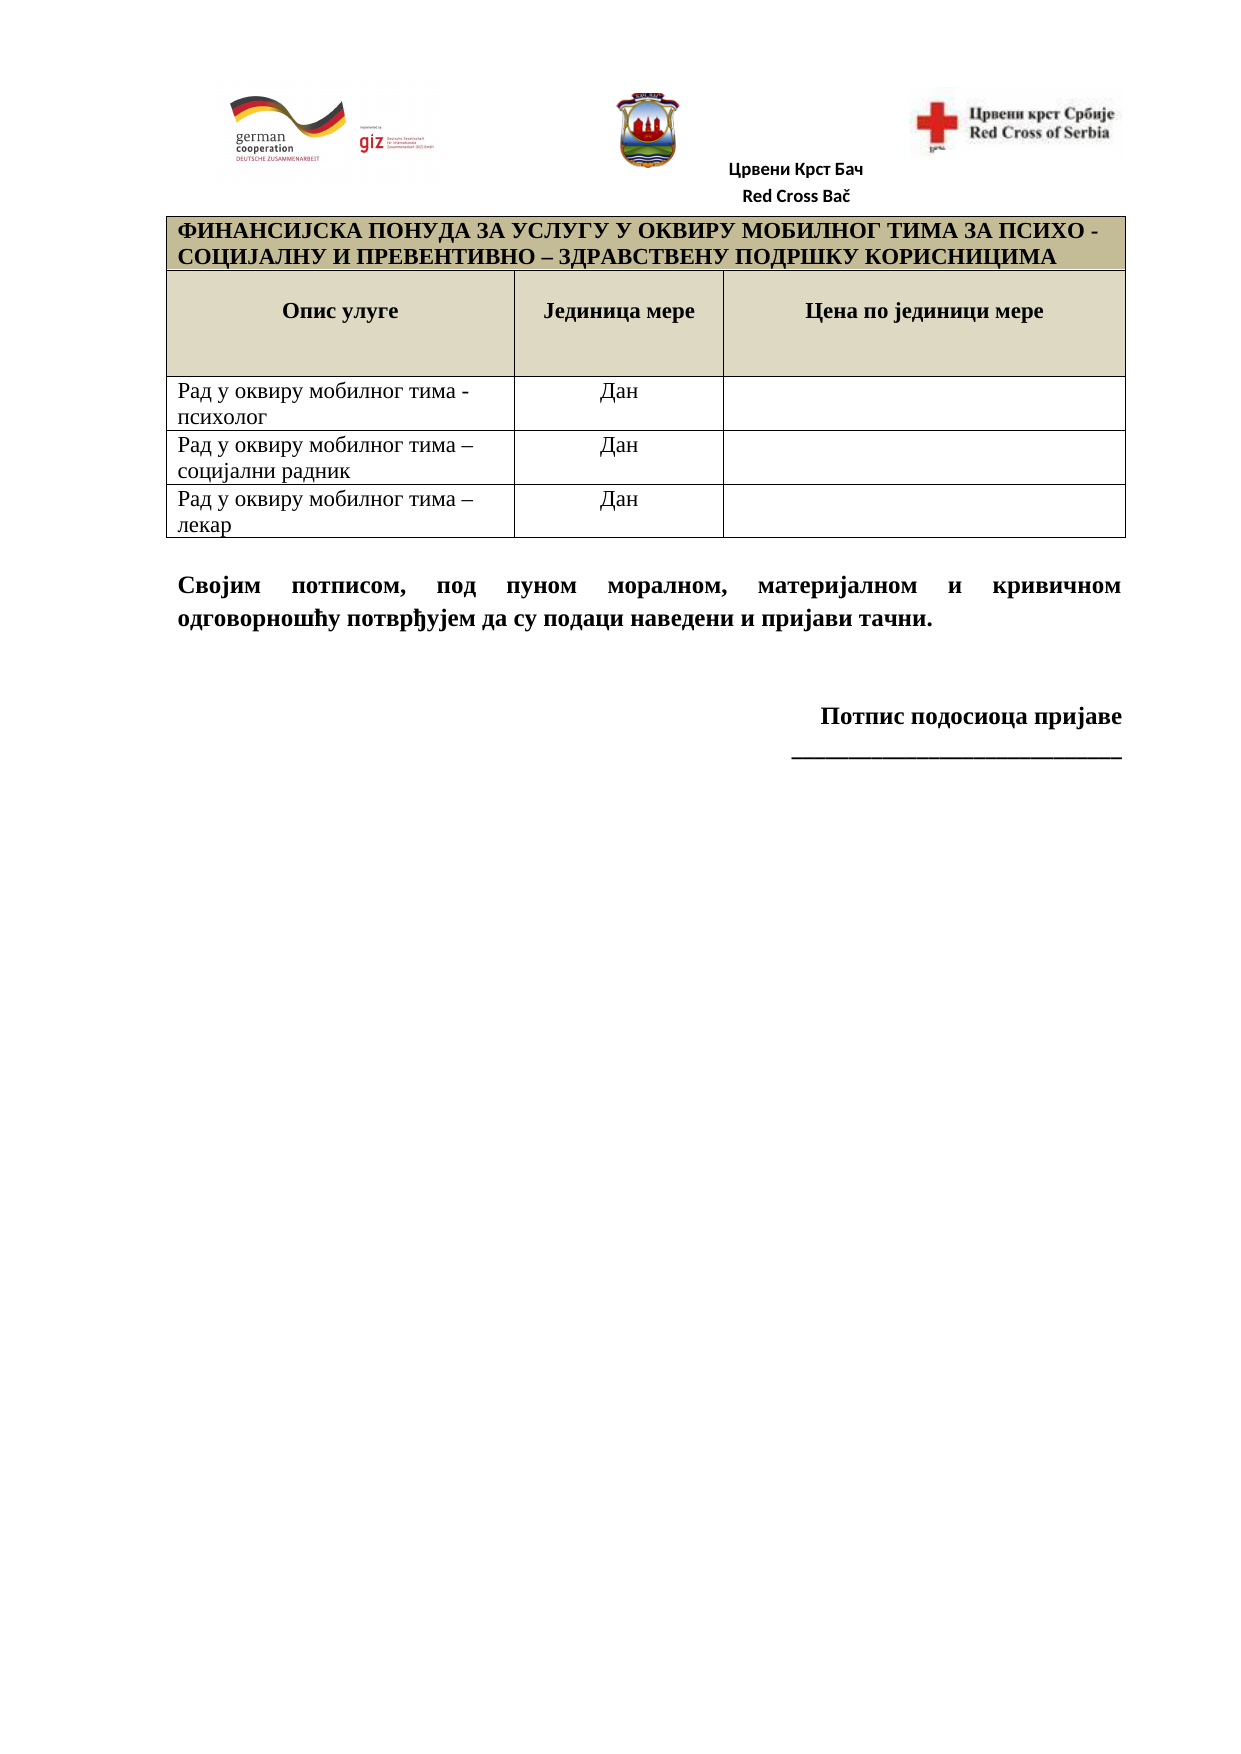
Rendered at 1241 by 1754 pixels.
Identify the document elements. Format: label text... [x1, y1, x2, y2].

table_cell ФИНАНСИЈСКА ПОНУДА ЗА УСЛУГУ У ОКВИРУ МОБИЛНОГ ТИМА ЗА ПСИХО - СОЦИЈАЛНУ И ПРЕВЕНТИВНО – ЗДРАВСТВЕНУ ПОДРШКУ КОРИСНИЦИМА [167, 217, 1125, 269]
text Потпис подосиоца пријаве [177, 701, 1122, 730]
table_cell [724, 485, 1125, 537]
table_cell Дан [515, 485, 723, 537]
text _____________________________ [177, 734, 1122, 762]
text Својим потписом, под пуном моралном, материјалном и кривичном одговорношћу потврђујем да су подаци наведени и пријави тачни. [177, 571, 1122, 632]
picture [612, 93, 687, 168]
table_cell [724, 431, 1125, 483]
table_cell Рад у оквиру мобилног тима - психолог [167, 377, 514, 430]
table_cell Опис улуге [167, 271, 514, 376]
picture [214, 73, 446, 188]
table_cell Дан [515, 431, 723, 483]
table_cell Јединица мере [515, 271, 723, 376]
table_cell Рад у оквиру мобилног тима – социјални радник [167, 431, 514, 483]
table_cell Цена по јединици мере [724, 271, 1125, 376]
table_cell Рад у оквиру мобилног тима – лекар [167, 485, 514, 537]
table_cell [724, 377, 1125, 430]
table_cell Дан [515, 377, 723, 430]
picture [909, 87, 1123, 163]
